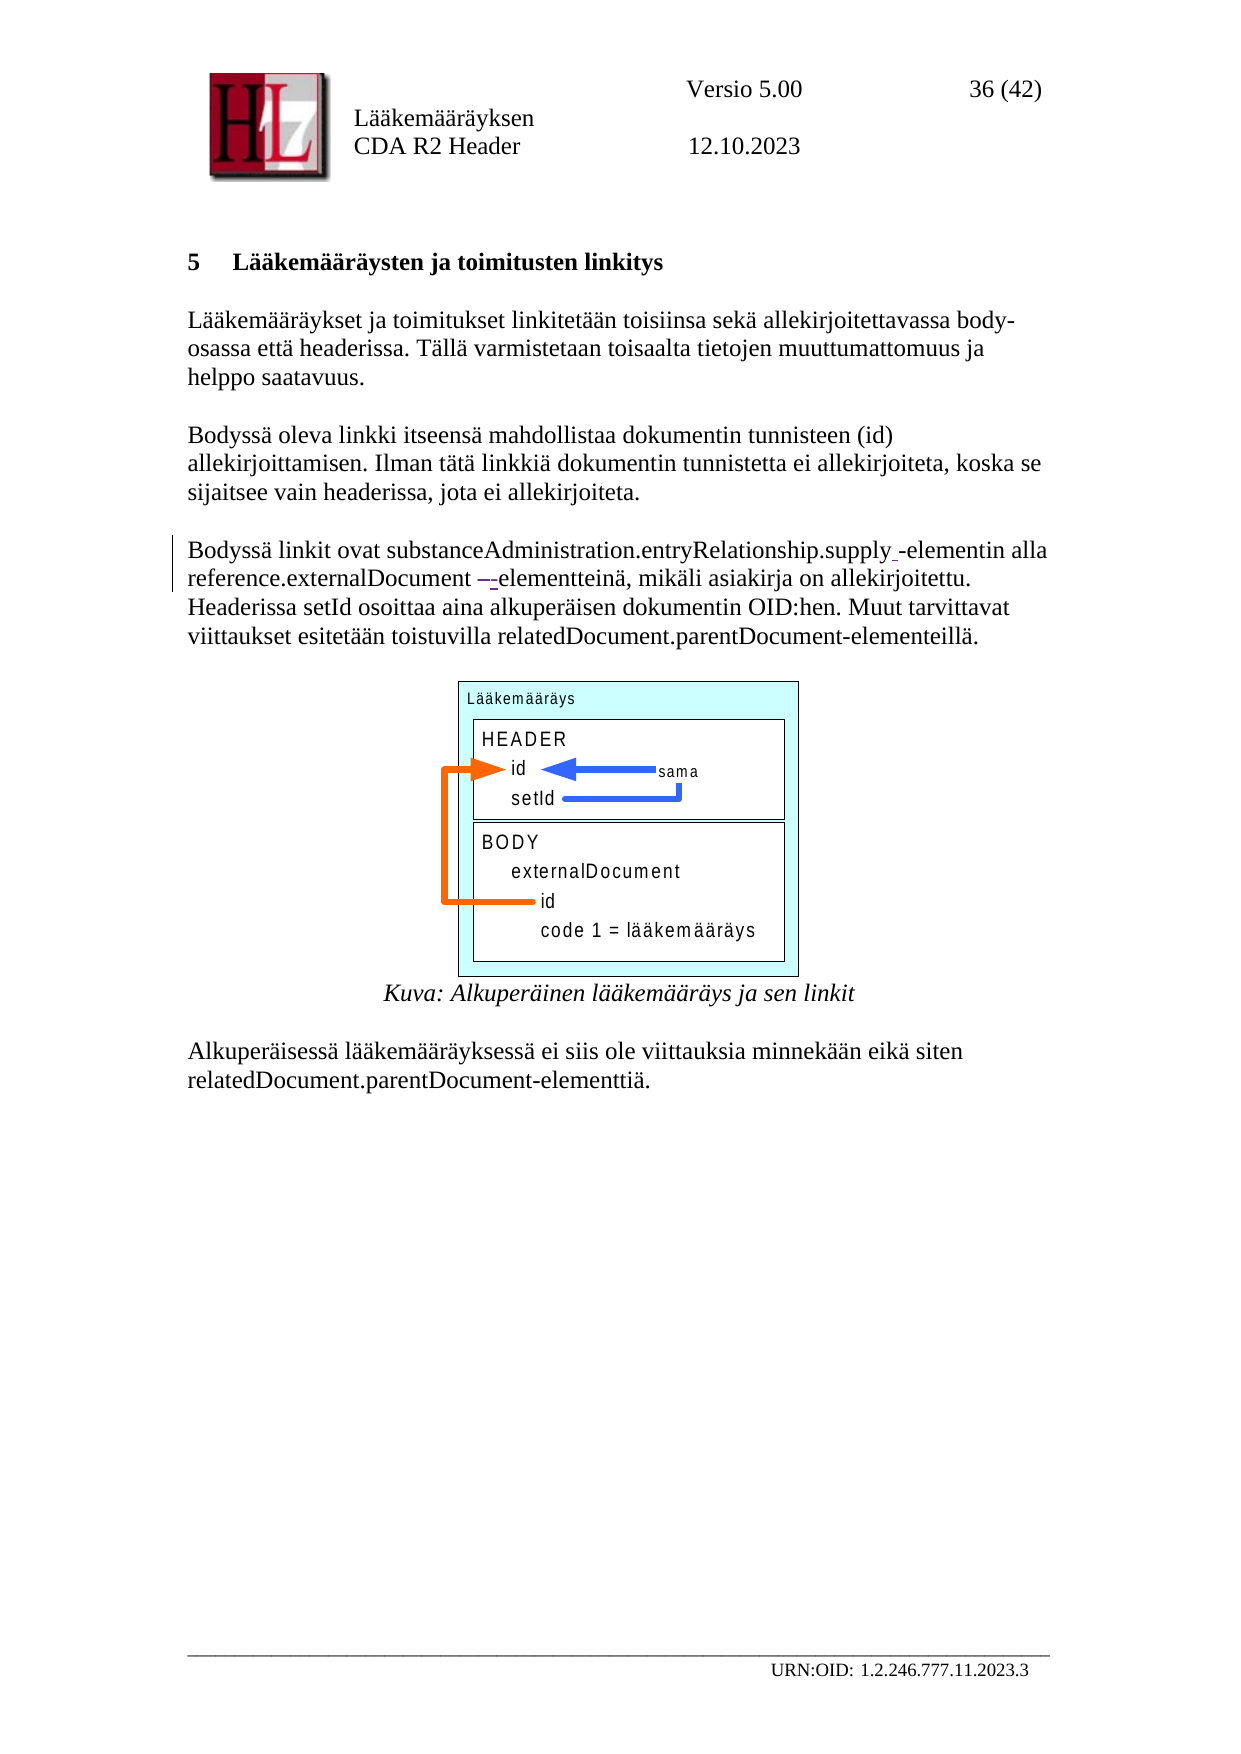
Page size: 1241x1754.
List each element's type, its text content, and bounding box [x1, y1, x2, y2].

text Headerissa setId osoittaa aina alkuperäisen dokumentin OID:hen. Muut tarvittavat viittaukset esitetään toistuvilla relatedDocument.parentDocument-elementeillä. [187, 592, 1053, 650]
text Lääkemääräykset ja toimitukset linkitetään toisiinsa sekä allekirjoitettavassa body-osassa että headerissa. Tällä varmistetaan toisaalta tietojen muuttumattomuus ja helppo saatavuus. [187, 305, 1053, 391]
text Alkuperäisessä lääkemääräyksessä ei siis ole viittauksia minnekään eikä siten relatedDocument.parentDocument-elementtiä. [187, 1036, 1053, 1093]
subtitle Lääkemääräysten ja toimitusten linkitys [187, 247, 1053, 276]
text Bodyssä linkit ovat substanceAdministration.entryRelationship.supply-elementin alla reference.externalDocument elementteinä, mikäli asiakirja on allekirjoitettu. [187, 535, 1053, 592]
text Kuva: Alkuperäinen lääkemääräys ja sen linkit [187, 978, 1053, 1007]
picture [209, 73, 332, 182]
text Bodyssä oleva linkki itseensä mahdollistaa dokumentin tunnisteen (id) allekirjoittamisen. Ilman tätä linkkiä dokumentin tunnistetta ei allekirjoiteta, koska se sijaitsee vain headerissa, jota ei allekirjoiteta. [187, 420, 1053, 506]
